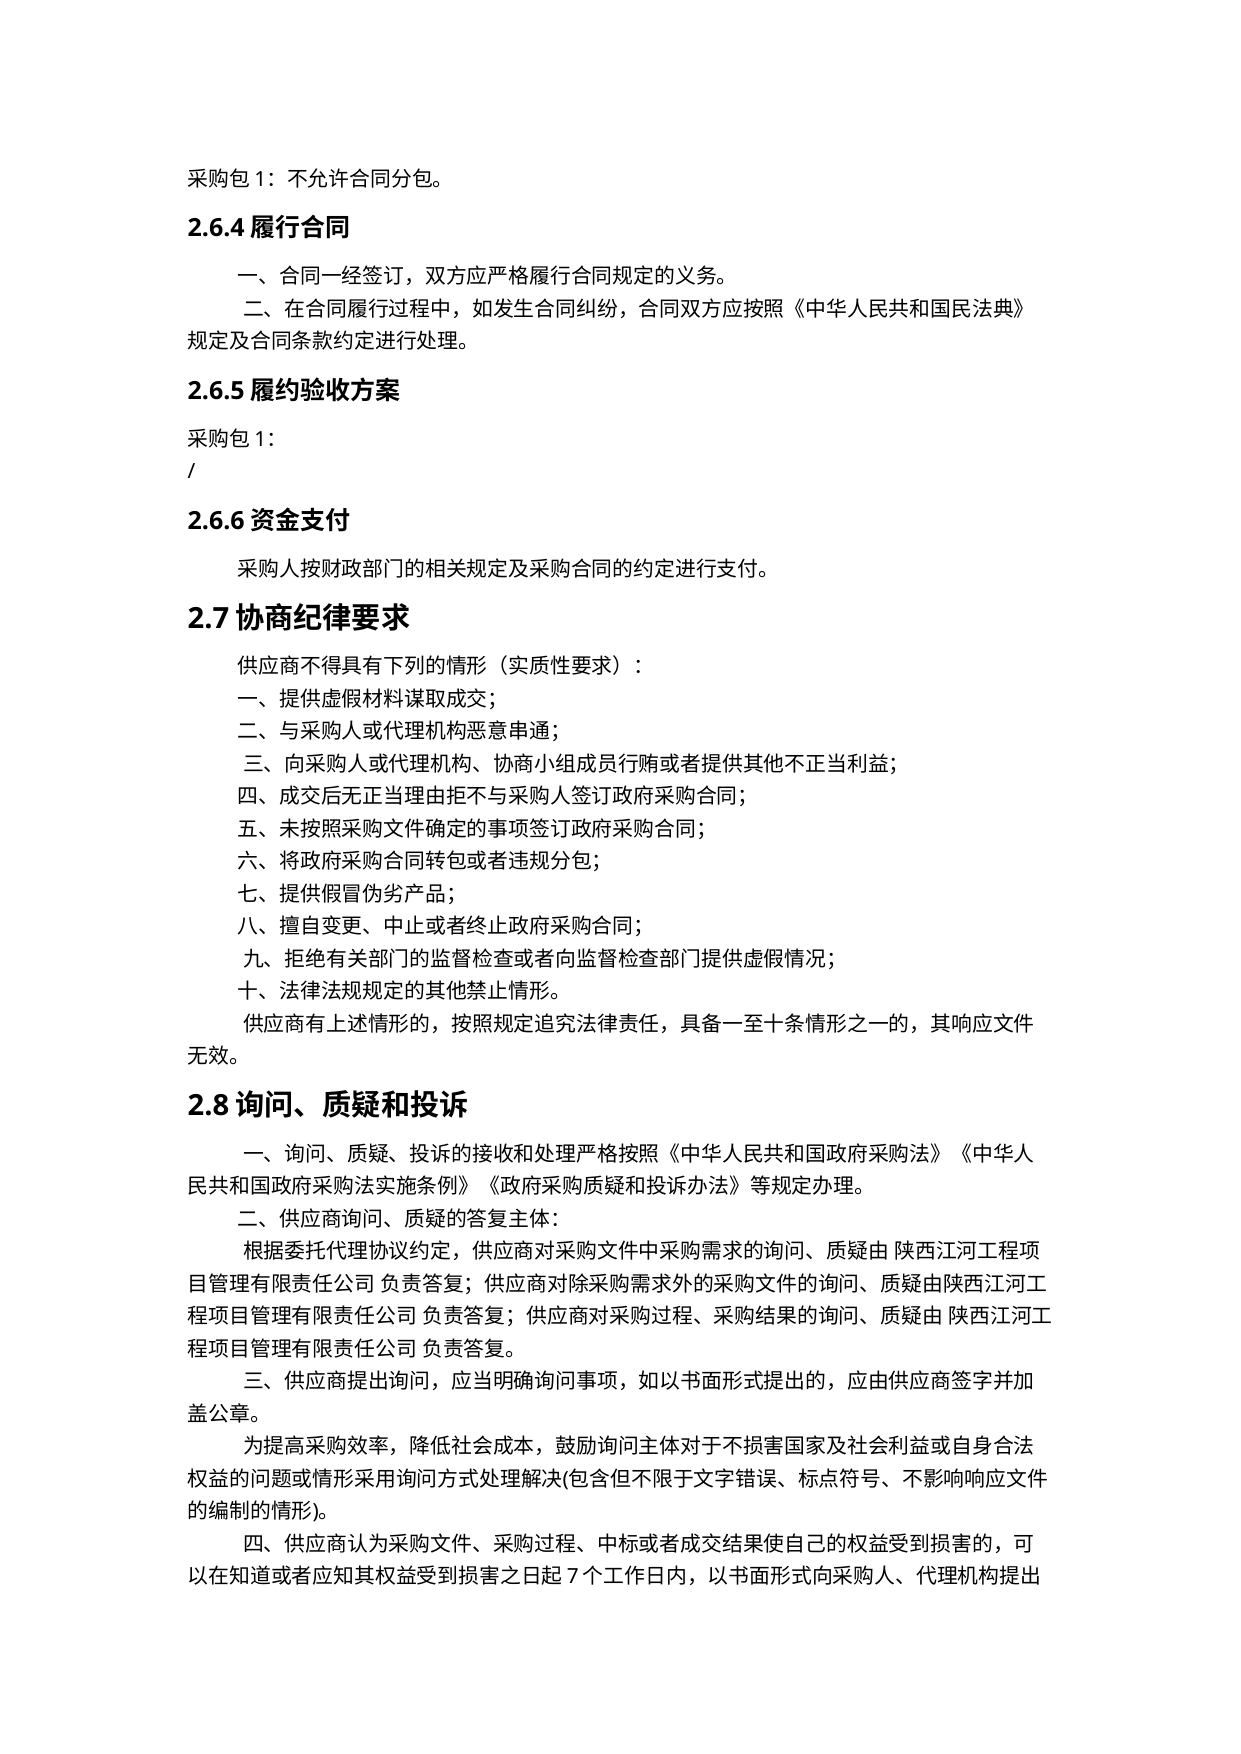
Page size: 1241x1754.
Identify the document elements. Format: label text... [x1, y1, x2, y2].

text 为提高采购效率，降低社会成本，鼓励询问主体对于不损害国家及社会利益或自身合法权益的问题或情形采用询问方式处理解决(包含但不限于文字错误、标点符号、不影响响应文件的编制的情形)。 [187, 1429, 1053, 1527]
text 六、将政府采购合同转包或者违规分包； [187, 844, 1053, 877]
text 2.7协商纪律要求 [187, 584, 1053, 649]
text 二、与采购人或代理机构恶意串通； [187, 714, 1053, 747]
text 一、提供虚假材料谋取成交； [187, 682, 1053, 714]
text 供应商有上述情形的，按照规定追究法律责任，具备一至十条情形之一的，其响应文件无效。 [187, 1007, 1053, 1072]
text 供应商不得具有下列的情形（实质性要求）： [187, 649, 1053, 682]
text 七、提供假冒伪劣产品； [187, 877, 1053, 909]
text 2.6.5履约验收方案 [187, 357, 1053, 422]
text 采购包1： [187, 422, 1053, 454]
text 八、擅自变更、中止或者终止政府采购合同； [187, 909, 1053, 942]
text 四、成交后无正当理由拒不与采购人签订政府采购合同； [187, 779, 1053, 812]
text 一、询问、质疑、投诉的接收和处理严格按照《中华人民共和国政府采购法》《中华人民共和国政府采购法实施条例》《政府采购质疑和投诉办法》等规定办理。 [187, 1137, 1053, 1202]
text / [187, 454, 1053, 487]
text 九、拒绝有关部门的监督检查或者向监督检查部门提供虚假情况； [187, 942, 1053, 974]
text 五、未按照采购文件确定的事项签订政府采购合同； [187, 812, 1053, 844]
text 二、供应商询问、质疑的答复主体： [187, 1202, 1053, 1234]
text 三、向采购人或代理机构、协商小组成员行贿或者提供其他不正当利益； [187, 747, 1053, 779]
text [187, 1527, 1053, 1592]
text 采购包1：不允许合同分包。 [187, 162, 1053, 194]
text 根据委托代理协议约定，供应商对采购文件中采购需求的询问、质疑由 陕西江河工程项目管理有限责任公司 负责答复；供应商对除采购需求外的采购文件的询问、质疑由陕西江河工程项目管理有限责任公司 负责答复；供应商对采购过程、采购结果的询问、质疑由 陕西江河工程项目管理有限责任公司 负责答复。 [187, 1234, 1053, 1364]
text 2.6.6资金支付 [187, 487, 1053, 552]
text 十、法律法规规定的其他禁止情形。 [187, 974, 1053, 1007]
text 三、供应商提出询问，应当明确询问事项，如以书面形式提出的，应由供应商签字并加盖公章。 [187, 1364, 1053, 1429]
text 2.8询问、质疑和投诉 [187, 1072, 1053, 1137]
text 2.6.4履行合同 [187, 194, 1053, 259]
text 采购人按财政部门的相关规定及采购合同的约定进行支付。 [187, 552, 1053, 584]
text 一、合同一经签订，双方应严格履行合同规定的义务。 [187, 259, 1053, 292]
text 二、在合同履行过程中，如发生合同纠纷，合同双方应按照《中华人民共和国民法典》规定及合同条款约定进行处理。 [187, 292, 1053, 357]
